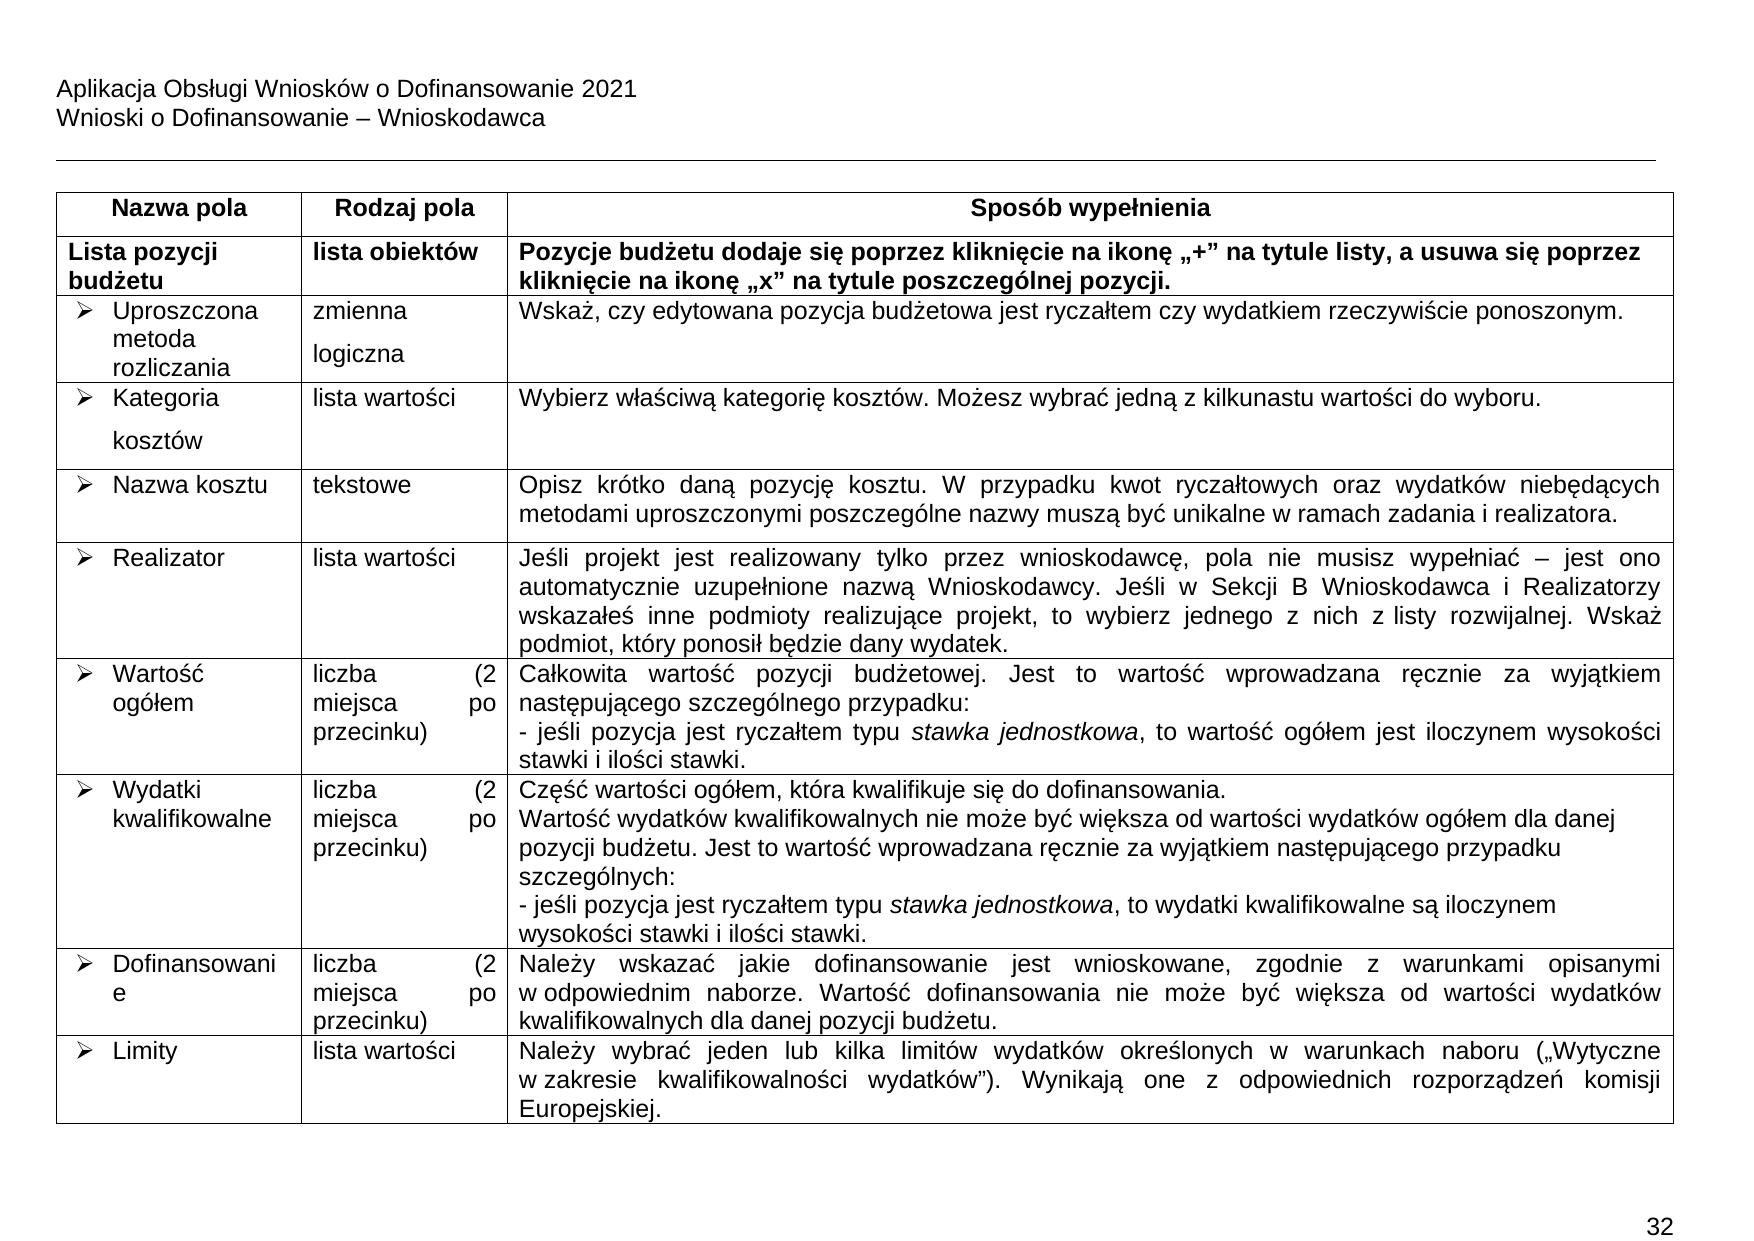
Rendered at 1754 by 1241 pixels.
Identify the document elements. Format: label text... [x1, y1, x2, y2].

table_cell liczba (2 miejsca po przecinku) [302, 949, 507, 1035]
table_cell Uproszczona metoda rozliczania [57, 296, 301, 382]
table_cell Wydatki kwalifikowalne [57, 775, 301, 948]
table_cell Należy wskazać jakie dofinansowanie jest wnioskowane, zgodnie z warunkami opisanymi w odpowiednim naborze. Wartość dofinansowania nie może być większa od wartości wydatków kwalifikowalnych dla danej pozycji budżetu. [508, 949, 1673, 1035]
table_cell Kategoria kosztów [57, 383, 301, 469]
table_cell lista wartości [302, 383, 507, 469]
table_cell Wybierz właściwą kategorię kosztów. Możesz wybrać jedną z kilkunastu wartości do wyboru. [508, 383, 1673, 469]
table_cell tekstowe [302, 470, 507, 542]
table_cell zmienna logiczna [302, 296, 507, 382]
table_cell lista wartości [302, 543, 507, 658]
table_cell liczba (2 miejsca po przecinku) [302, 659, 507, 774]
table_cell Pozycje budżetu dodaje się poprzez kliknięcie na ikonę „+” na tytule listy, a usuwa się poprzez kliknięcie na ikonę „x” na tytule poszczególnej pozycji. [508, 237, 1673, 294]
table_header Sposób wypełnienia [508, 193, 1673, 236]
table_cell Opisz krótko daną pozycję kosztu. W przypadku kwot ryczałtowych oraz wydatków niebędących metodami uproszczonymi poszczególne nazwy muszą być unikalne w ramach zadania i realizatora. [508, 470, 1673, 542]
table_cell lista obiektów [302, 237, 507, 294]
table_cell Dofinansowanie [57, 949, 301, 1035]
table_cell liczba (2 miejsca po przecinku) [302, 775, 507, 948]
table_cell Wskaż, czy edytowana pozycja budżetowa jest ryczałtem czy wydatkiem rzeczywiście ponoszonym. [508, 296, 1673, 382]
table_cell Należy wybrać jeden lub kilka limitów wydatków określonych w warunkach naboru („Wytyczne w zakresie kwalifikowalności wydatków”). Wynikają one z odpowiednich rozporządzeń komisji Europejskiej. [508, 1036, 1673, 1122]
table_cell Wartość ogółem [57, 659, 301, 774]
table_cell Realizator [57, 543, 301, 658]
table_cell Lista pozycji budżetu [57, 237, 301, 294]
table_cell Część wartości ogółem, która kwalifikuje się do dofinansowania. Wartość wydatków kwalifikowalnych nie może być większa od wartości wydatków ogółem dla danej pozycji budżetu. Jest to wartość wprowadzana ręcznie za wyjątkiem następującego przypadku szczególnych: - jeśli pozycja jest ryczałtem typu stawka jednostkowa, to wydatki kwalifikowalne są iloczynem wysokości stawki i ilości stawki. [508, 775, 1673, 948]
table_cell lista wartości [302, 1036, 507, 1122]
table_cell Całkowita wartość pozycji budżetowej. Jest to wartość wprowadzana ręcznie za wyjątkiem następującego szczególnego przypadku: - jeśli pozycja jest ryczałtem typu stawka jednostkowa, to wartość ogółem jest iloczynem wysokości stawki i ilości stawki. [508, 659, 1673, 774]
table_cell Nazwa kosztu [57, 470, 301, 542]
table_cell Jeśli projekt jest realizowany tylko przez wnioskodawcę, pola nie musisz wypełniać – jest ono automatycznie uzupełnione nazwą Wnioskodawcy. Jeśli w Sekcji B Wnioskodawca i Realizatorzy wskazałeś inne podmioty realizujące projekt, to wybierz jednego z nich z listy rozwijalnej. Wskaż podmiot, który ponosił będzie dany wydatek. [508, 543, 1673, 658]
table_header Rodzaj pola [302, 193, 507, 236]
table_cell Limity [57, 1036, 301, 1122]
table_header Nazwa pola [57, 193, 301, 236]
